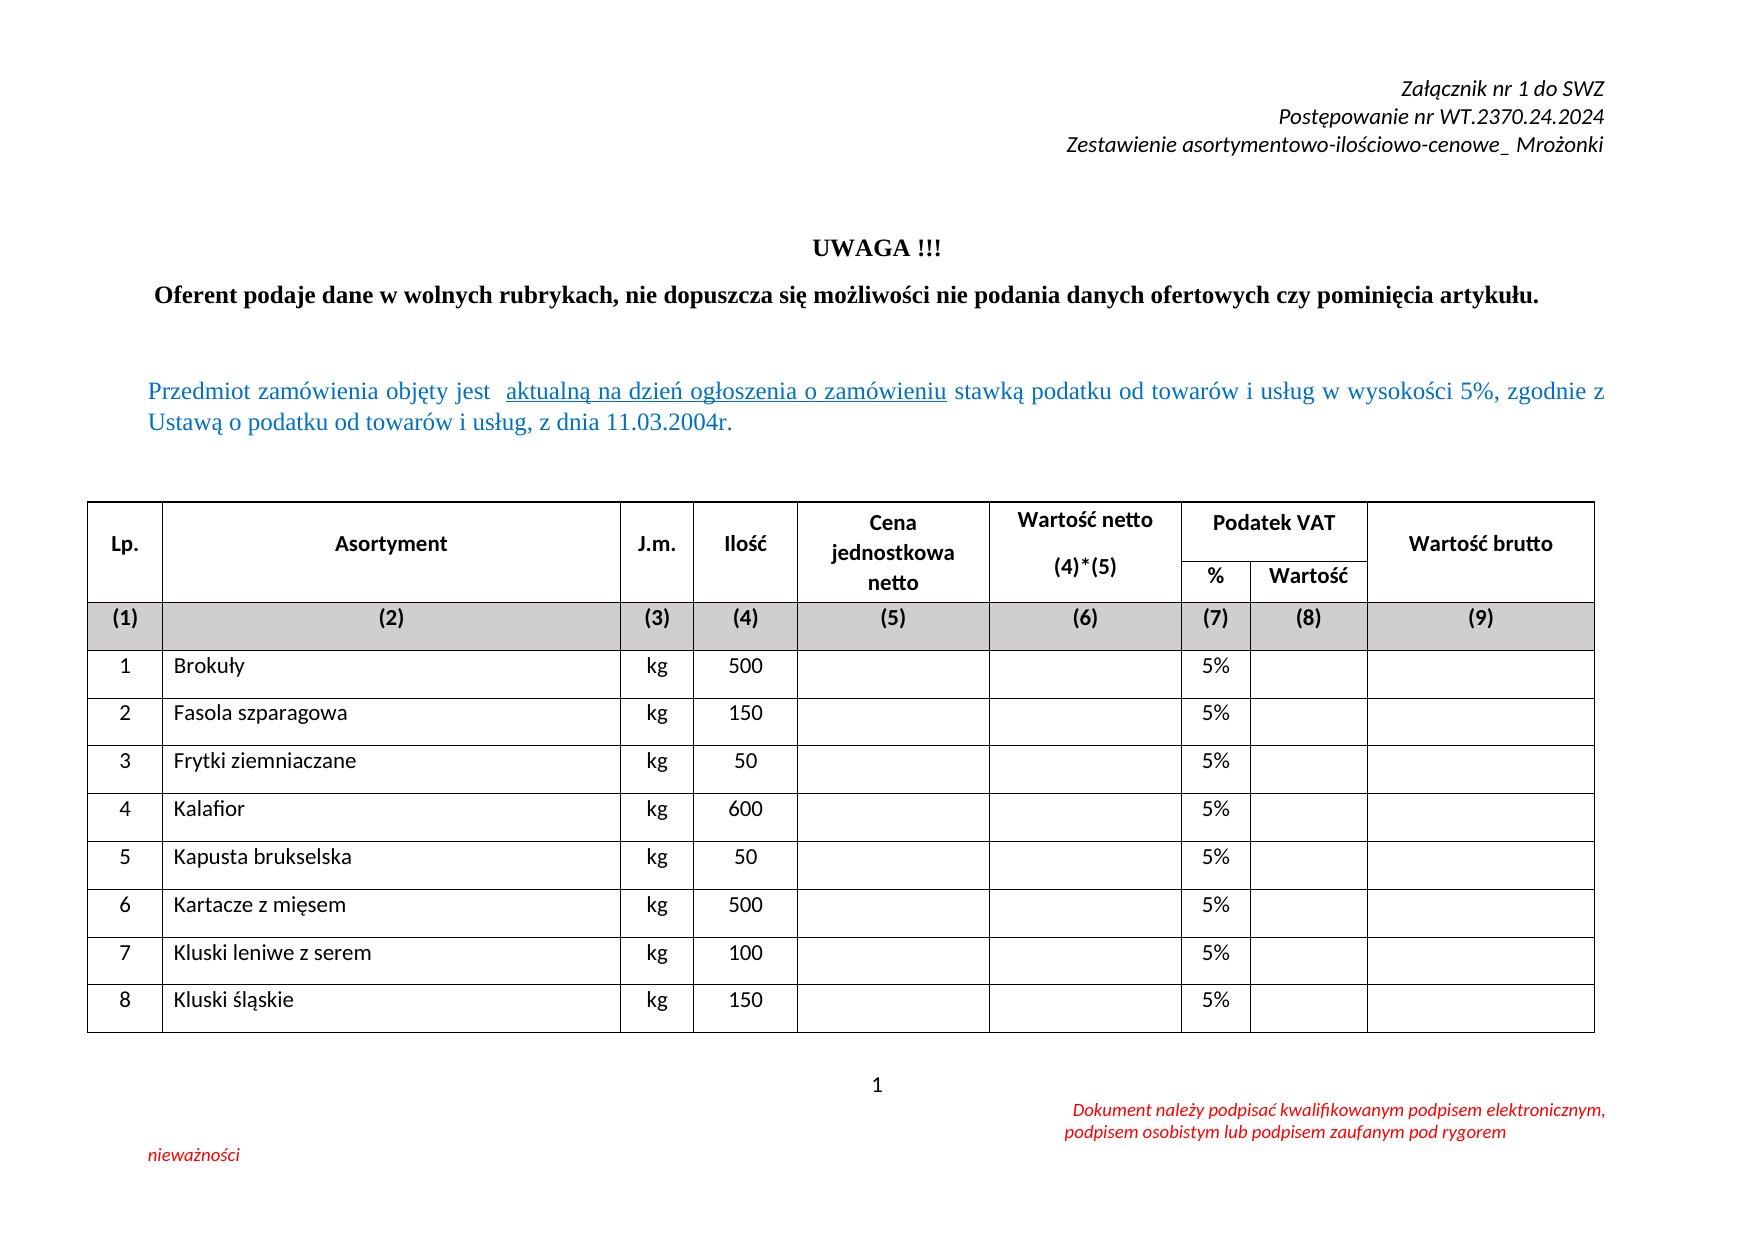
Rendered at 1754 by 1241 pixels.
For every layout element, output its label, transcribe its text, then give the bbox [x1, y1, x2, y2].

table_cell [798, 890, 989, 937]
table_cell 2 [88, 699, 162, 745]
table_cell 5% [1182, 890, 1250, 937]
table_cell (4) [694, 603, 797, 650]
table_header Podatek VAT [1182, 503, 1367, 561]
table_header Lp. [88, 503, 162, 602]
table_cell % [1182, 562, 1250, 602]
table_cell [990, 746, 1181, 793]
table_cell [1251, 699, 1367, 745]
table_cell (2) [163, 603, 620, 650]
table_cell kg [621, 746, 693, 793]
text UWAGA !!! [148, 233, 1606, 261]
table_cell 3 [88, 746, 162, 793]
table_cell Fasola szparagowa [163, 699, 620, 745]
table_cell [990, 842, 1181, 889]
table_cell (5) [798, 603, 989, 650]
table_cell 500 [694, 890, 797, 937]
table_cell [1368, 842, 1594, 889]
table_cell 600 [694, 794, 797, 841]
table_cell [990, 794, 1181, 841]
table_cell Frytki ziemniaczane [163, 746, 620, 793]
table_cell 500 [694, 651, 797, 697]
table_cell [1251, 938, 1367, 984]
table_header Cena jednostkowa netto [798, 503, 989, 602]
table_cell 5 [88, 842, 162, 889]
table_cell [1368, 985, 1594, 1032]
table_cell 5% [1182, 746, 1250, 793]
table_cell [990, 651, 1181, 697]
table_cell 5% [1182, 651, 1250, 697]
text Przedmiot zamówienia objęty jest aktualną na dzień ogłoszenia o zamówieniu stawką podatku od towarów i usług w wysokości 5%, zgodnie z Ustawą o podatku od towarów i usług, z dnia 11.03.2004r. [148, 376, 1606, 436]
table_cell 150 [694, 985, 797, 1032]
table_header Wartość netto (4)*(5) [990, 503, 1181, 602]
table_cell 100 [694, 938, 797, 984]
table_cell 8 [88, 985, 162, 1032]
table_cell [1251, 890, 1367, 937]
table_cell kg [621, 699, 693, 745]
table_cell Kartacze z mięsem [163, 890, 620, 937]
table_cell 5% [1182, 985, 1250, 1032]
table_cell 7 [88, 938, 162, 984]
table_cell (7) [1182, 603, 1250, 650]
table_cell Brokuły [163, 651, 620, 697]
table_cell [1251, 794, 1367, 841]
table_cell Kluski leniwe z serem [163, 938, 620, 984]
table_cell [798, 842, 989, 889]
table_cell kg [621, 985, 693, 1032]
table_cell kg [621, 842, 693, 889]
table_cell (3) [621, 603, 693, 650]
table_cell [1251, 651, 1367, 697]
table_cell 50 [694, 842, 797, 889]
table_cell 1 [88, 651, 162, 697]
table_cell Kalafior [163, 794, 620, 841]
table_cell [798, 746, 989, 793]
table_header Wartość brutto [1368, 503, 1594, 602]
table_cell [1368, 890, 1594, 937]
table_cell [990, 985, 1181, 1032]
table_cell [1368, 699, 1594, 745]
table_cell [798, 699, 989, 745]
table_cell (6) [990, 603, 1181, 650]
table_cell [1251, 842, 1367, 889]
table_cell Kapusta brukselska [163, 842, 620, 889]
table_cell 5% [1182, 842, 1250, 889]
table_cell kg [621, 890, 693, 937]
table_cell [1368, 746, 1594, 793]
table_cell [1251, 985, 1367, 1032]
table_cell (1) [88, 603, 162, 650]
table_cell 5% [1182, 794, 1250, 841]
table_cell [798, 794, 989, 841]
table_cell [1251, 746, 1367, 793]
table_cell 5% [1182, 938, 1250, 984]
table_cell (8) [1251, 603, 1367, 650]
table_cell [1368, 794, 1594, 841]
table_cell [990, 699, 1181, 745]
table_cell [990, 938, 1181, 984]
text Oferent podaje dane w wolnych rubrykach, nie dopuszcza się możliwości nie podania danych ofertowych czy pominięcia artykułu. [148, 280, 1606, 309]
table_cell 50 [694, 746, 797, 793]
table_cell 6 [88, 890, 162, 937]
table_cell [1368, 651, 1594, 697]
table_cell 5% [1182, 699, 1250, 745]
table_cell [1368, 938, 1594, 984]
table_cell kg [621, 938, 693, 984]
table_cell Wartość [1251, 562, 1367, 602]
table_cell 150 [694, 699, 797, 745]
table_cell kg [621, 651, 693, 697]
table_cell [990, 890, 1181, 937]
table_cell Kluski śląskie [163, 985, 620, 1032]
table_cell kg [621, 794, 693, 841]
table_cell [798, 938, 989, 984]
table_header Asortyment [163, 503, 620, 602]
table_cell 4 [88, 794, 162, 841]
table_header Ilość [694, 503, 797, 602]
table_cell [798, 651, 989, 697]
table_cell (9) [1368, 603, 1594, 650]
table_cell [798, 985, 989, 1032]
table_header J.m. [621, 503, 693, 602]
